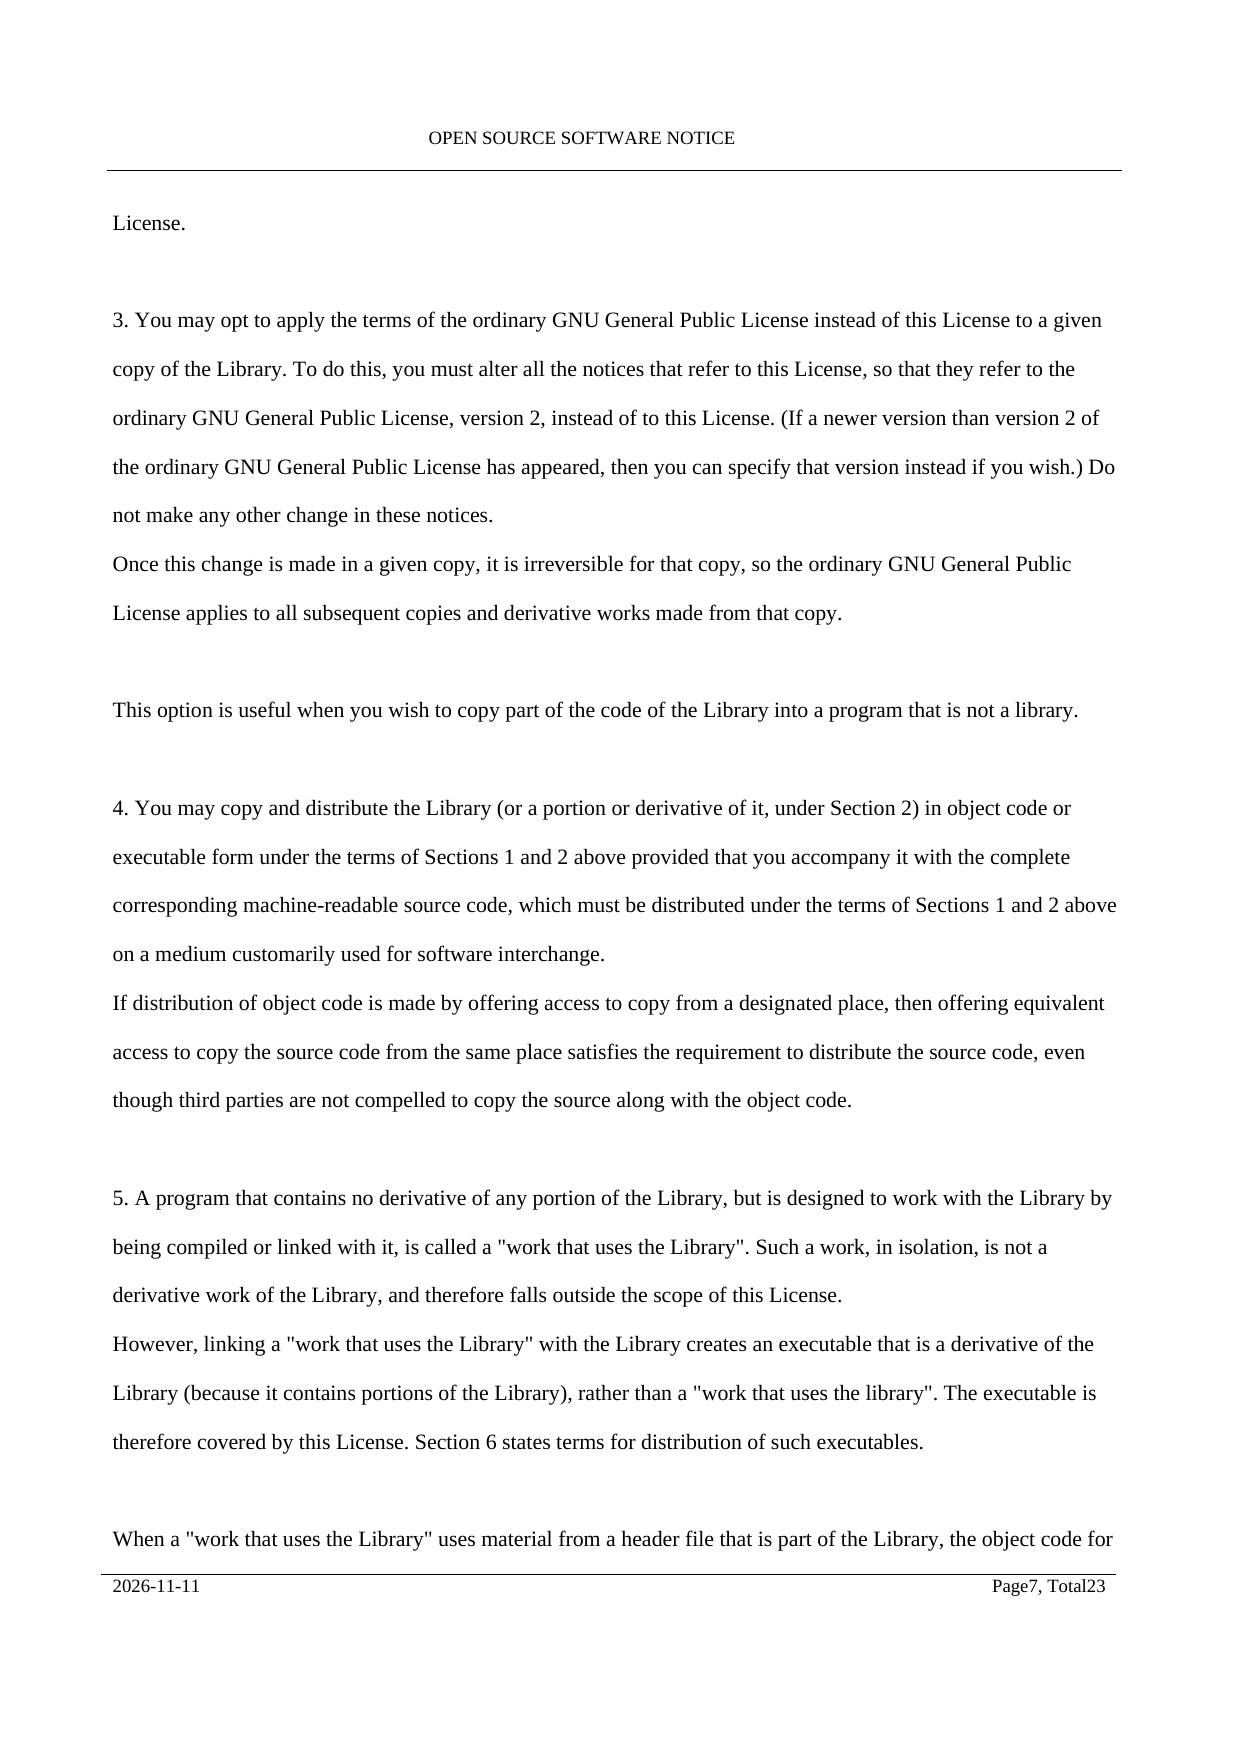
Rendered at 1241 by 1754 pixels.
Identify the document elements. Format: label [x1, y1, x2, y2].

text [112, 206, 1128, 1555]
